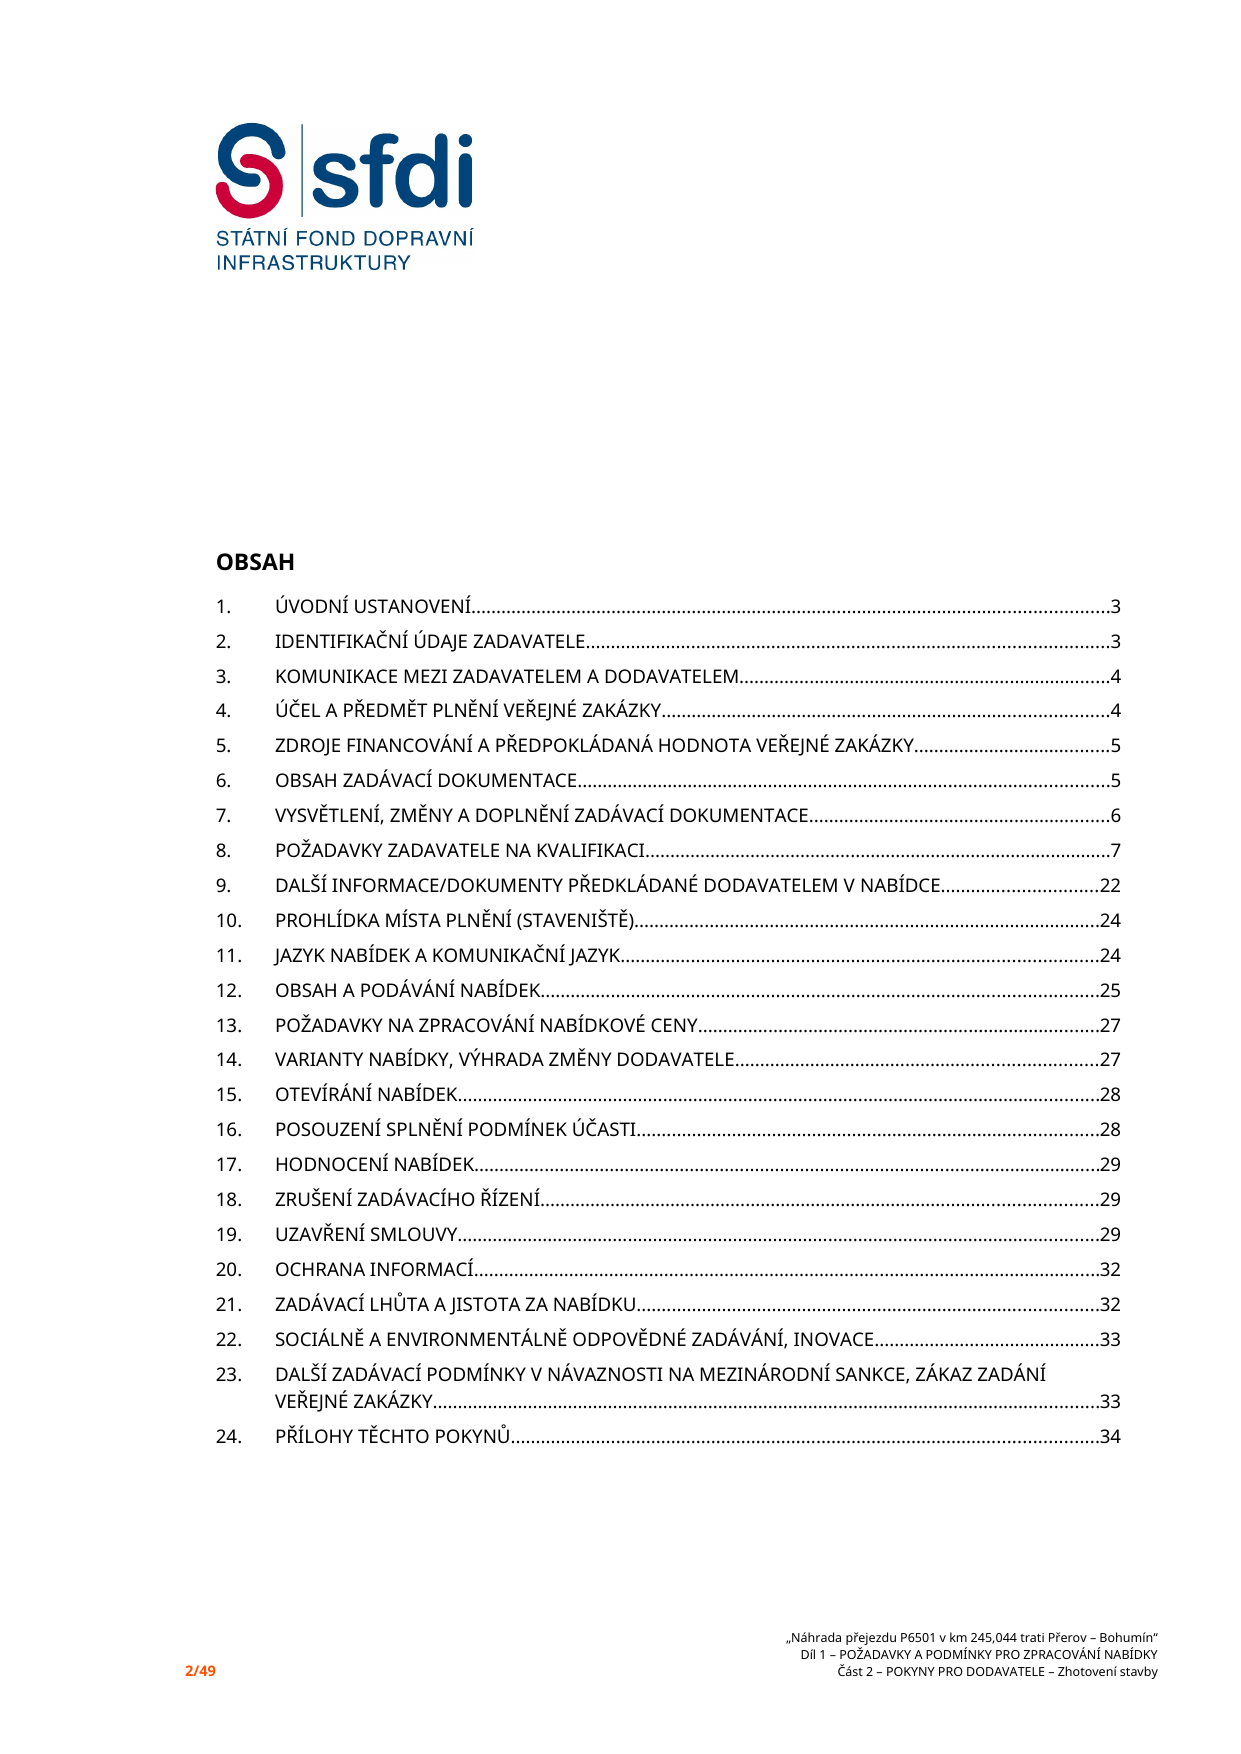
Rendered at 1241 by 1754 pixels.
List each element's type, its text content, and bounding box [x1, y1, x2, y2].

text 23. Další zadávací podmínky v návaznosti na MEZINÁRODNÍ sankce, zákaz zadání veřejné zakázky 33 [216, 1361, 1122, 1414]
text 24. PŘÍLOHY TĚCHTO POKYNŮ 34 [216, 1423, 1122, 1449]
text 19. UZAVŘENÍ SMLOUVY 29 [216, 1221, 1122, 1247]
picture [215, 120, 474, 270]
text 10. PROHLÍDKA MÍSTA PLNĚNÍ (STAVENIŠTĚ) 24 [216, 907, 1122, 933]
text 5. ZDROJE FINANCOVÁNÍ a PŘEDPOKLÁDANÁ HODNOTA VEŘEJNÉ ZAKÁZKY 5 [216, 733, 1122, 758]
text 7. VYSVĚTLENÍ, ZMĚNY a DOPLNĚNÍ ZADÁVACÍ DOKUMENTACE 6 [216, 802, 1122, 828]
text 3. KOMUNIKACE MEZI ZADAVATELEM a DODAVATELEM 4 [216, 663, 1122, 688]
text 2. IDENTIFIKAČNÍ ÚDAJE ZADAVATELE 3 [216, 628, 1122, 653]
text 11. JAZYK NABÍDEK A KOMUNIKAČNÍ JAZYK 24 [216, 942, 1122, 968]
text 14. VARIANTY NABÍDKY, VÝHRADA ZMĚNY DODAVATELE 27 [216, 1047, 1122, 1072]
text 9. DALŠÍ INFORMACE/DOKUMENTY PŘEDKLÁDANÉ DODAVATELEM v NABÍDCE 22 [216, 872, 1122, 898]
text 22. SOCIÁLNĚ A ENVIRONMENTÁLNĚ ODPOVĚDNÉ ZADÁVÁNÍ, INOVACE 33 [216, 1326, 1122, 1351]
text 20. OCHRANA INFORMACÍ 32 [216, 1256, 1122, 1282]
text 4. ÚČEL a PŘEDMĚT PLNĚNÍ VEŘEJNÉ ZAKÁZKY 4 [216, 698, 1122, 723]
text 15. OTEVÍRÁNÍ NABÍDEK 28 [216, 1082, 1122, 1107]
text 8. POŽADAVKY ZADAVATELE NA KVALIFIKACI 7 [216, 837, 1122, 863]
text 13. POŽADAVKY NA ZPRACOVÁNÍ NABÍDKOVÉ CENY 27 [216, 1012, 1122, 1037]
text 1. ÚVODNÍ USTANOVENÍ 3 [216, 593, 1122, 619]
text 16. POSOUZENÍ SPLNĚNÍ PODMÍNEK ÚČASTI 28 [216, 1117, 1122, 1142]
text 21. ZADÁVACÍ LHŮTA A JISTOTA ZA NABÍDKU 32 [216, 1291, 1122, 1317]
text 12. OBSAH a PODÁVÁNÍ NABÍDEK 25 [216, 977, 1122, 1002]
text 6. OBSAH ZADÁVACÍ DOKUMENTACE 5 [216, 768, 1122, 793]
text Obsah [216, 546, 1122, 577]
text 17. HODNOCENÍ NABÍDEK 29 [216, 1151, 1122, 1177]
text 18. ZRUŠENÍ ZADÁVACÍHO ŘÍZENÍ 29 [216, 1186, 1122, 1212]
